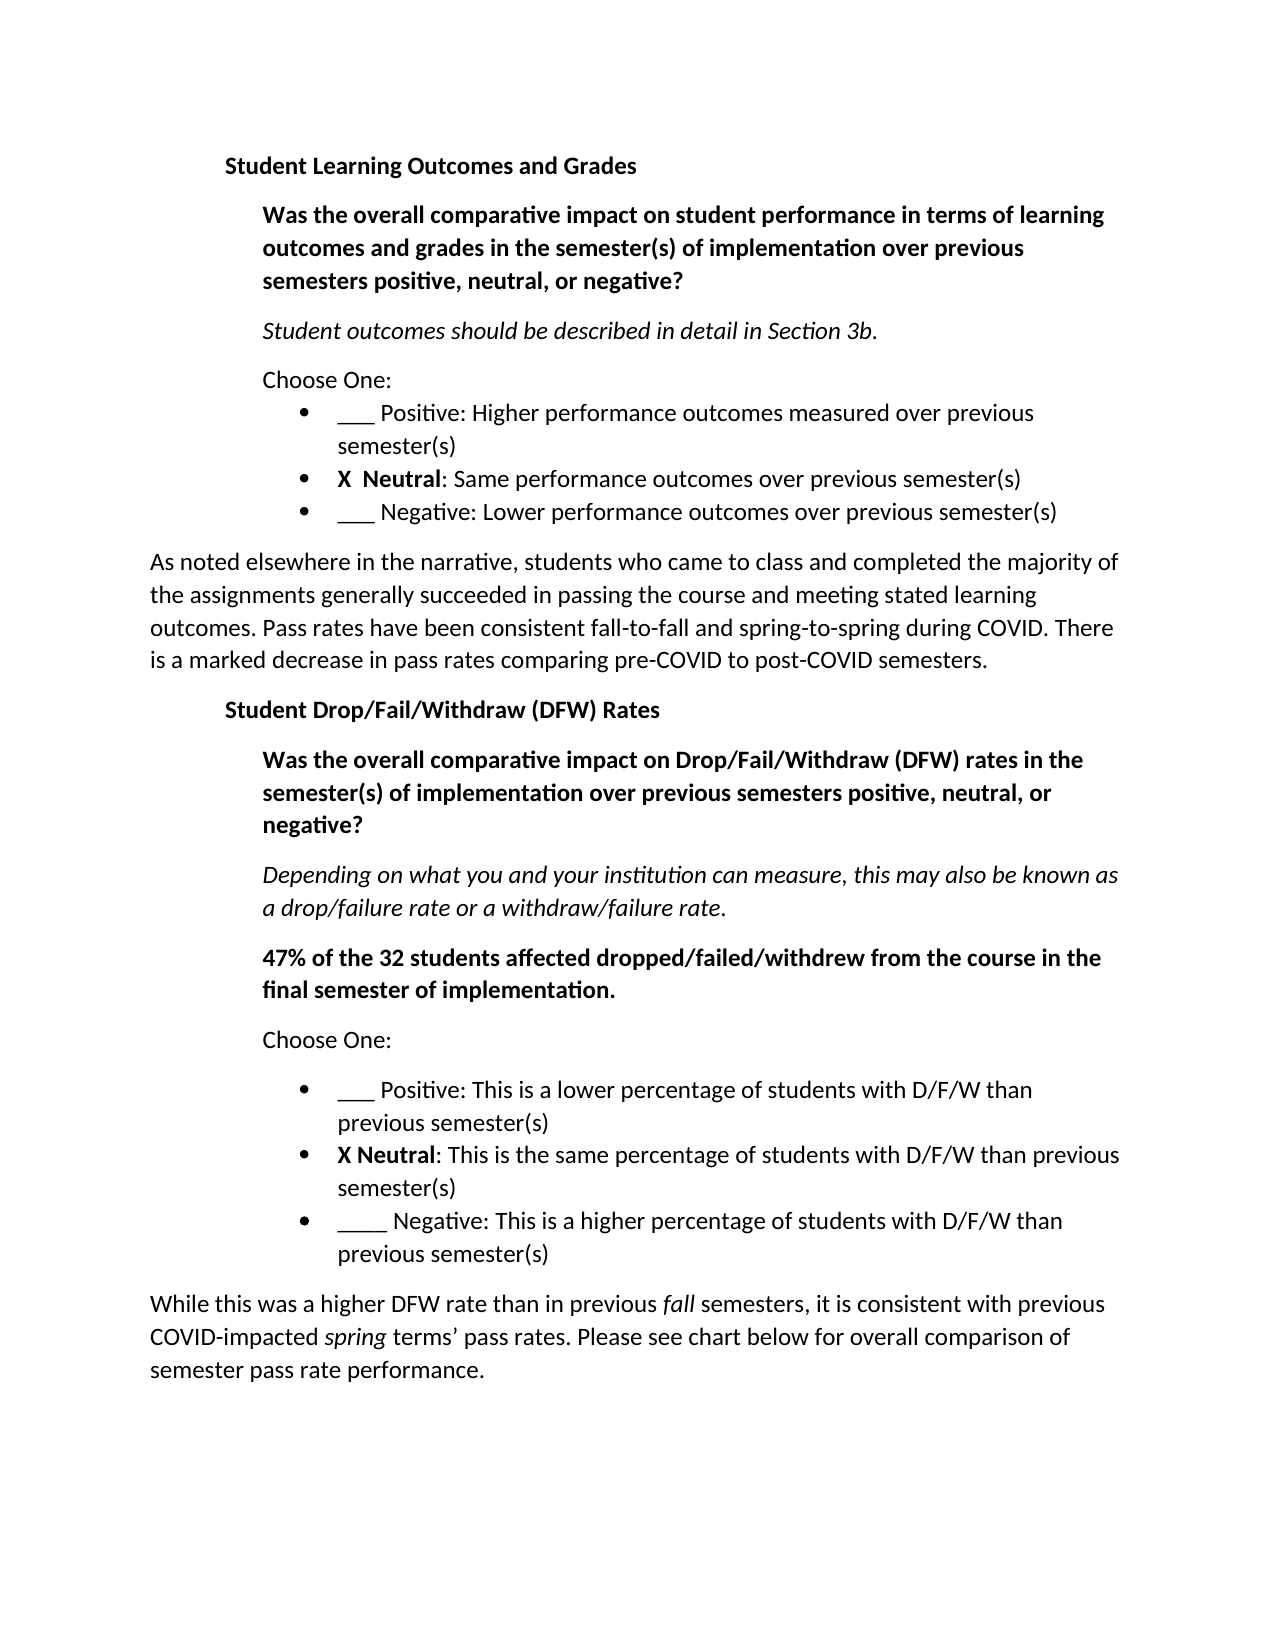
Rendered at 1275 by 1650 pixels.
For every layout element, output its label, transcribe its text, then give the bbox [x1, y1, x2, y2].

text Was the overall comparative impact on student performance in terms of learning outcomes and grades in the semester(s) of implementation over previous semesters positive, neutral, or negative? [262, 199, 1125, 296]
text Student Learning Outcomes and Grades [225, 150, 1125, 181]
text Was the overall comparative impact on Drop/Fail/Withdraw (DFW) rates in the semester(s) of implementation over previous semesters positive, neutral, or negative? [262, 744, 1125, 840]
list ____ Negative: This is a higher percentage of students with D/F/W than previous semester(s) [300, 1205, 1125, 1269]
list X Neutral: This is the same percentage of students with D/F/W than previous semester(s) [300, 1139, 1125, 1203]
list ___ Positive: Higher performance outcomes measured over previous semester(s) [300, 397, 1125, 461]
text 47% of the 32 students affected dropped/failed/withdrew from the course in the final semester of implementation. [262, 942, 1125, 1005]
list Choose One: [262, 364, 1125, 395]
text As noted elsewhere in the narrative, students who came to class and completed the majority of the assignments generally succeeded in passing the course and meeting stated learning outcomes. Pass rates have been consistent fall-to-fall and spring-to-spring during COVID. There is a marked decrease in pass rates comparing pre-COVID to post-COVID semesters. [150, 546, 1125, 675]
list X Neutral: Same performance outcomes over previous semester(s) [300, 463, 1125, 494]
text Depending on what you and your institution can measure, this may also be known as a drop/failure rate or a withdraw/failure rate. [262, 859, 1125, 923]
list ___ Positive: This is a lower percentage of students with D/F/W than previous semester(s) [300, 1074, 1125, 1137]
list ___ Negative: Lower performance outcomes over previous semester(s) [300, 496, 1125, 527]
text While this was a higher DFW rate than in previous fall semesters, it is consistent with previous COVID-impacted spring terms’ pass rates. Please see chart below for overall comparison of semester pass rate performance. [150, 1288, 1125, 1384]
text Student Drop/Fail/Withdraw (DFW) Rates [225, 694, 1125, 725]
text Student outcomes should be described in detail in Section 3b. [262, 315, 1125, 346]
text Choose One: [262, 1024, 1125, 1055]
